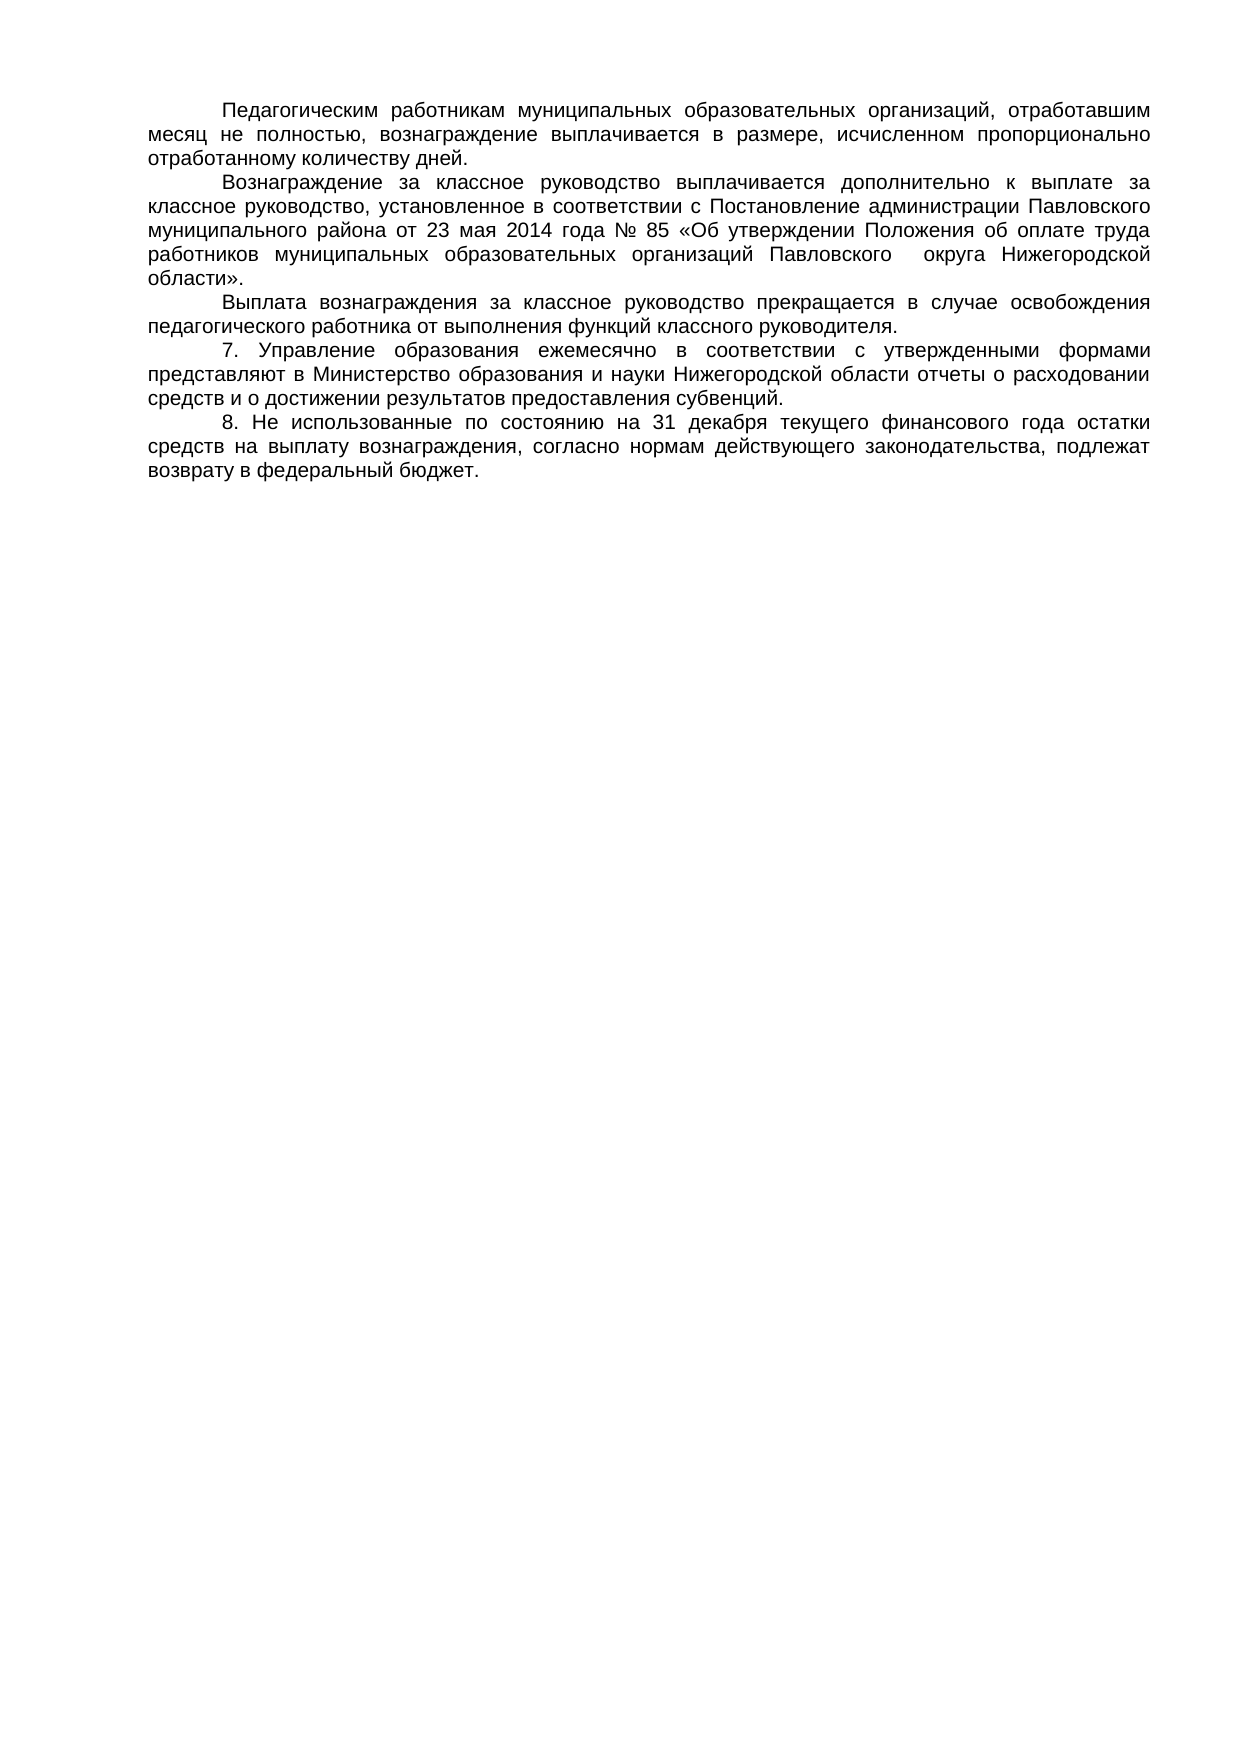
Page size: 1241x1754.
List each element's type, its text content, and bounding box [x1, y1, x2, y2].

text Выплата вознаграждения за классное руководство прекращается в случае освобождения педагогического работника от выполнения функций классного руководителя. [148, 290, 1152, 338]
text 8. Не использованные по состоянию на 31 декабря текущего финансового года остатки средств на выплату вознаграждения, согласно нормам действующего законодательства, подлежат возврату в федеральный бюджет. [148, 410, 1152, 482]
text Педагогическим работникам муниципальных образовательных организаций, отработавшим месяц не полностью, вознаграждение выплачивается в размере, исчисленном пропорционально отработанному количеству дней. [148, 98, 1152, 170]
text Вознаграждение за классное руководство выплачивается дополнительно к выплате за классное руководство, установленное в соответствии с Постановление администрации Павловского муниципального района от 23 мая 2014 года № 85 «Об утверждении Положения об оплате труда работников муниципальных образовательных организаций Павловского округа Нижегородской области». [148, 170, 1152, 290]
text 7. Управление образования ежемесячно в соответствии с утвержденными формами представляют в Министерство образования и науки Нижегородской области отчеты о расходовании средств и о достижении результатов предоставления субвенций. [148, 338, 1152, 410]
